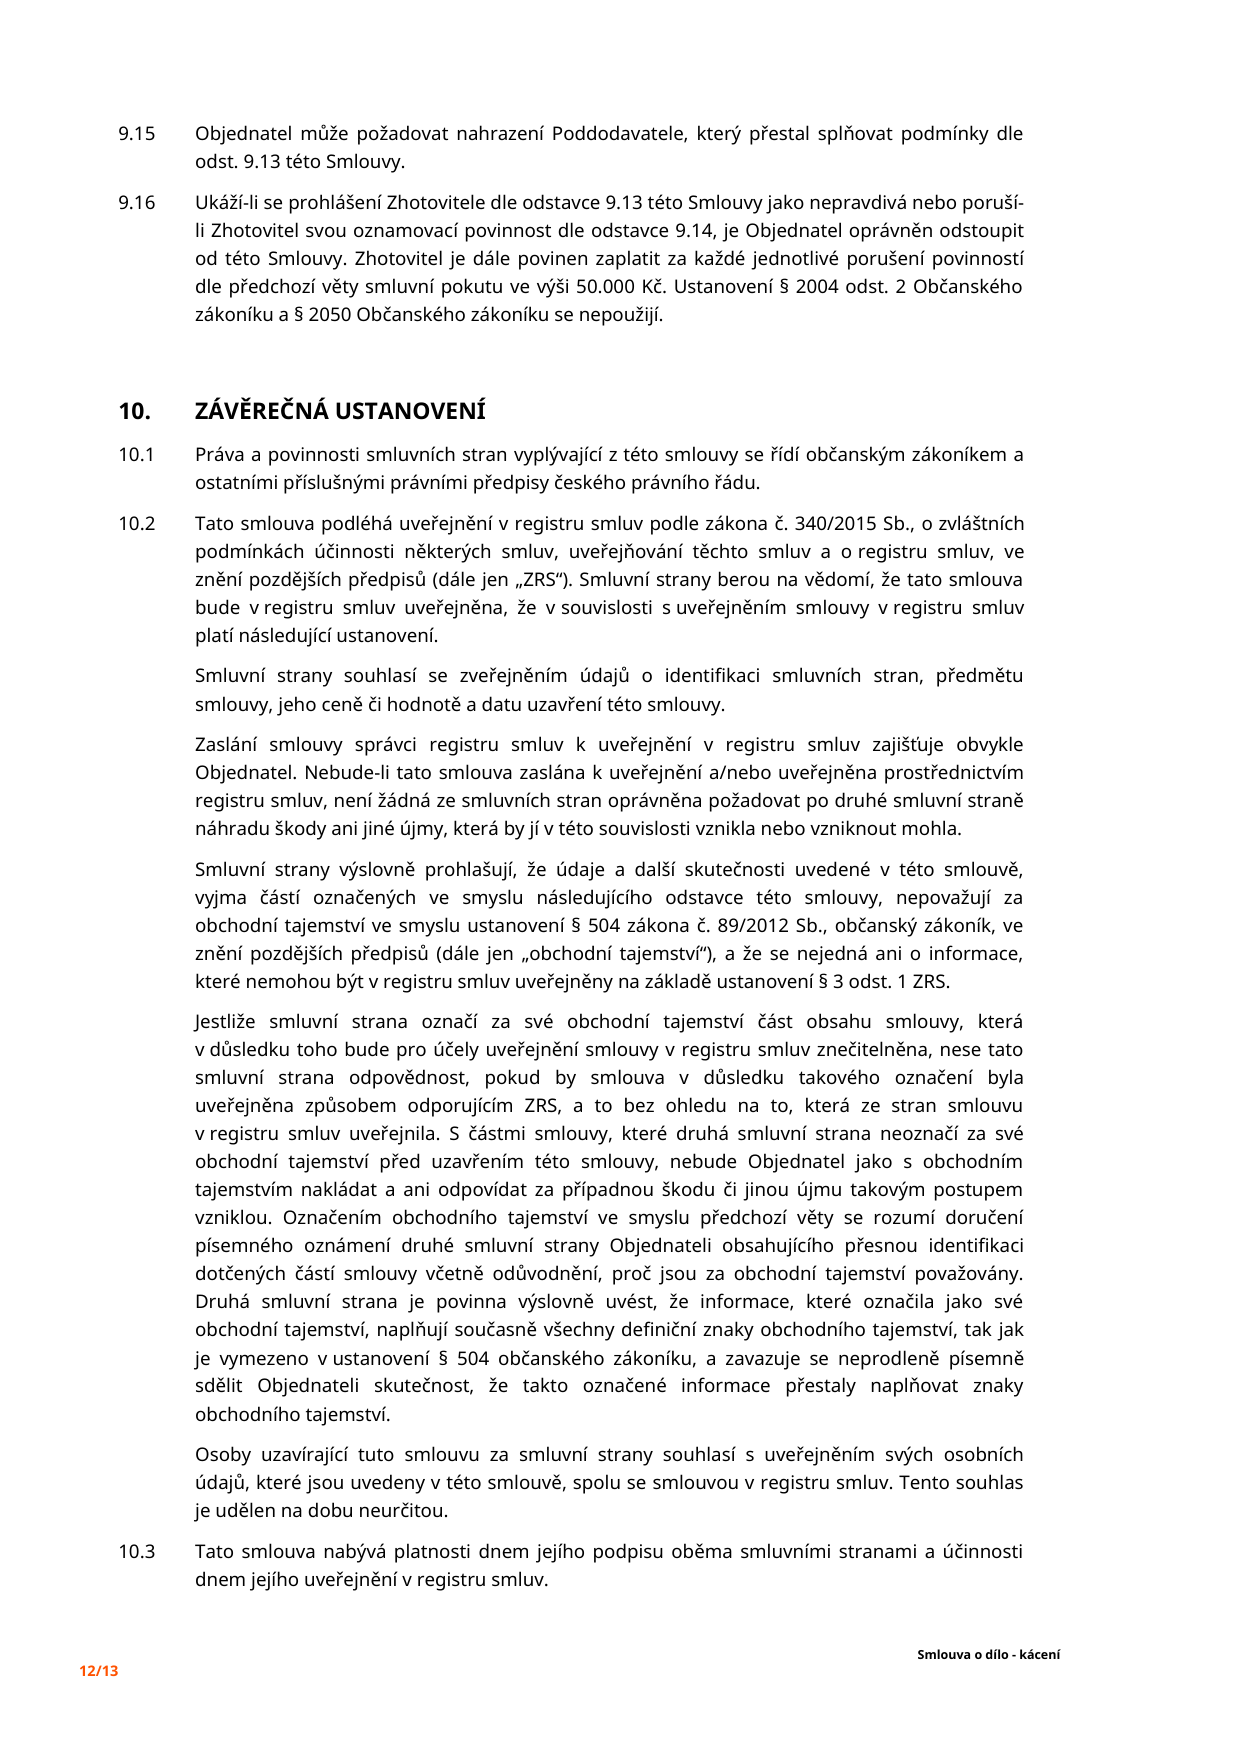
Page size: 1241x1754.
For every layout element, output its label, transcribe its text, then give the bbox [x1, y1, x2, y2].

list Jestliže smluvní strana označí za své obchodní tajemství část obsahu smlouvy, která v důsledku toho bude pro účely uveřejnění smlouvy v registru smluv znečitelněna, nese tato smluvní strana odpovědnost, pokud by smlouva v důsledku takového označení byla uveřejněna způsobem odporujícím ZRS, a to bez ohledu na to, která ze stran smlouvu v registru smluv uveřejnila. S částmi smlouvy, které druhá smluvní strana neoznačí za své obchodní tajemství před uzavřením této smlouvy, nebude Objednatel jako s obchodním tajemstvím nakládat a ani odpovídat za případnou škodu či jinou újmu takovým postupem vzniklou. Označením obchodního tajemství ve smyslu předchozí věty se rozumí doručení písemného oznámení druhé smluvní strany Objednateli obsahujícího přesnou identifikaci dotčených částí smlouvy včetně odůvodnění, proč jsou za obchodní tajemství považovány. Druhá smluvní strana je povinna výslovně uvést, že informace, které označila jako své obchodní tajemství, naplňují současně všechny definiční znaky obchodního tajemství, tak jak je vymezeno v ustanovení § 504 občanského zákoníku, a zavazuje se neprodleně písemně sdělit Objednateli skutečnost, že takto označené informace přestaly naplňovat znaky obchodního tajemství. [195, 1008, 1024, 1426]
text závěrečná ustanovení [118, 395, 1024, 426]
text Tato smlouva nabývá platnosti dnem jejího podpisu oběma smluvními stranami a účinnosti dnem jejího uveřejnění v registru smluv. [118, 1538, 1024, 1591]
list Zaslání smlouvy správci registru smluv k uveřejnění v registru smluv zajišťuje obvykle Objednatel. Nebude-li tato smlouva zaslána k uveřejnění a/nebo uveřejněna prostřednictvím registru smluv, není žádná ze smluvních stran oprávněna požadovat po druhé smluvní straně náhradu škody ani jiné újmy, která by jí v této souvislosti vznikla nebo vzniknout mohla. [195, 731, 1024, 841]
list Smluvní strany souhlasí se zveřejněním údajů o identifikaci smluvních stran, předmětu smlouvy, jeho ceně či hodnotě a datu uzavření této smlouvy. [195, 663, 1024, 716]
list Osoby uzavírající tuto smlouvu za smluvní strany souhlasí s uveřejněním svých osobních údajů, které jsou uvedeny v této smlouvě, spolu se smlouvou v registru smluv. Tento souhlas je udělen na dobu neurčitou. [195, 1441, 1024, 1523]
text Práva a povinnosti smluvních stran vyplývající z této smlouvy se řídí občanským zákoníkem a ostatními příslušnými právními předpisy českého právního řádu. [118, 442, 1024, 495]
list Smluvní strany výslovně prohlašují, že údaje a další skutečnosti uvedené v této smlouvě, vyjma částí označených ve smyslu následujícího odstavce této smlouvy, nepovažují za obchodní tajemství ve smyslu ustanovení § 504 zákona č. 89/2012 Sb., občanský zákoník, ve znění pozdějších předpisů (dále jen „obchodní tajemství“), a že se nejedná ani o informace, které nemohou být v registru smluv uveřejněny na základě ustanovení § 3 odst. 1 ZRS. [195, 856, 1024, 993]
text Tato smlouva podléhá uveřejnění v registru smluv podle zákona č. 340/2015 Sb., o zvláštních podmínkách účinnosti některých smluv, uveřejňování těchto smluv a o registru smluv, ve znění pozdějších předpisů (dále jen „ZRS“). Smluvní strany berou na vědomí, že tato smlouva bude v registru smluv uveřejněna, že v souvislosti s uveřejněním smlouvy v registru smluv platí následující ustanovení. [118, 510, 1024, 648]
text Objednatel může požadovat nahrazení Poddodavatele, který přestal splňovat podmínky dle odst. 9.13 této Smlouvy. [118, 121, 1024, 174]
text Ukáží-li se prohlášení Zhotovitele dle odstavce 9.13 této Smlouvy jako nepravdivá nebo poruší-li Zhotovitel svou oznamovací povinnost dle odstavce 9.14, je Objednatel oprávněn odstoupit od této Smlouvy. Zhotovitel je dále povinen zaplatit za každé jednotlivé porušení povinností dle předchozí věty smluvní pokutu ve výši 50.000 Kč. Ustanovení § 2004 odst. 2 Občanského zákoníku a § 2050 Občanského zákoníku se nepoužijí. [118, 189, 1024, 327]
